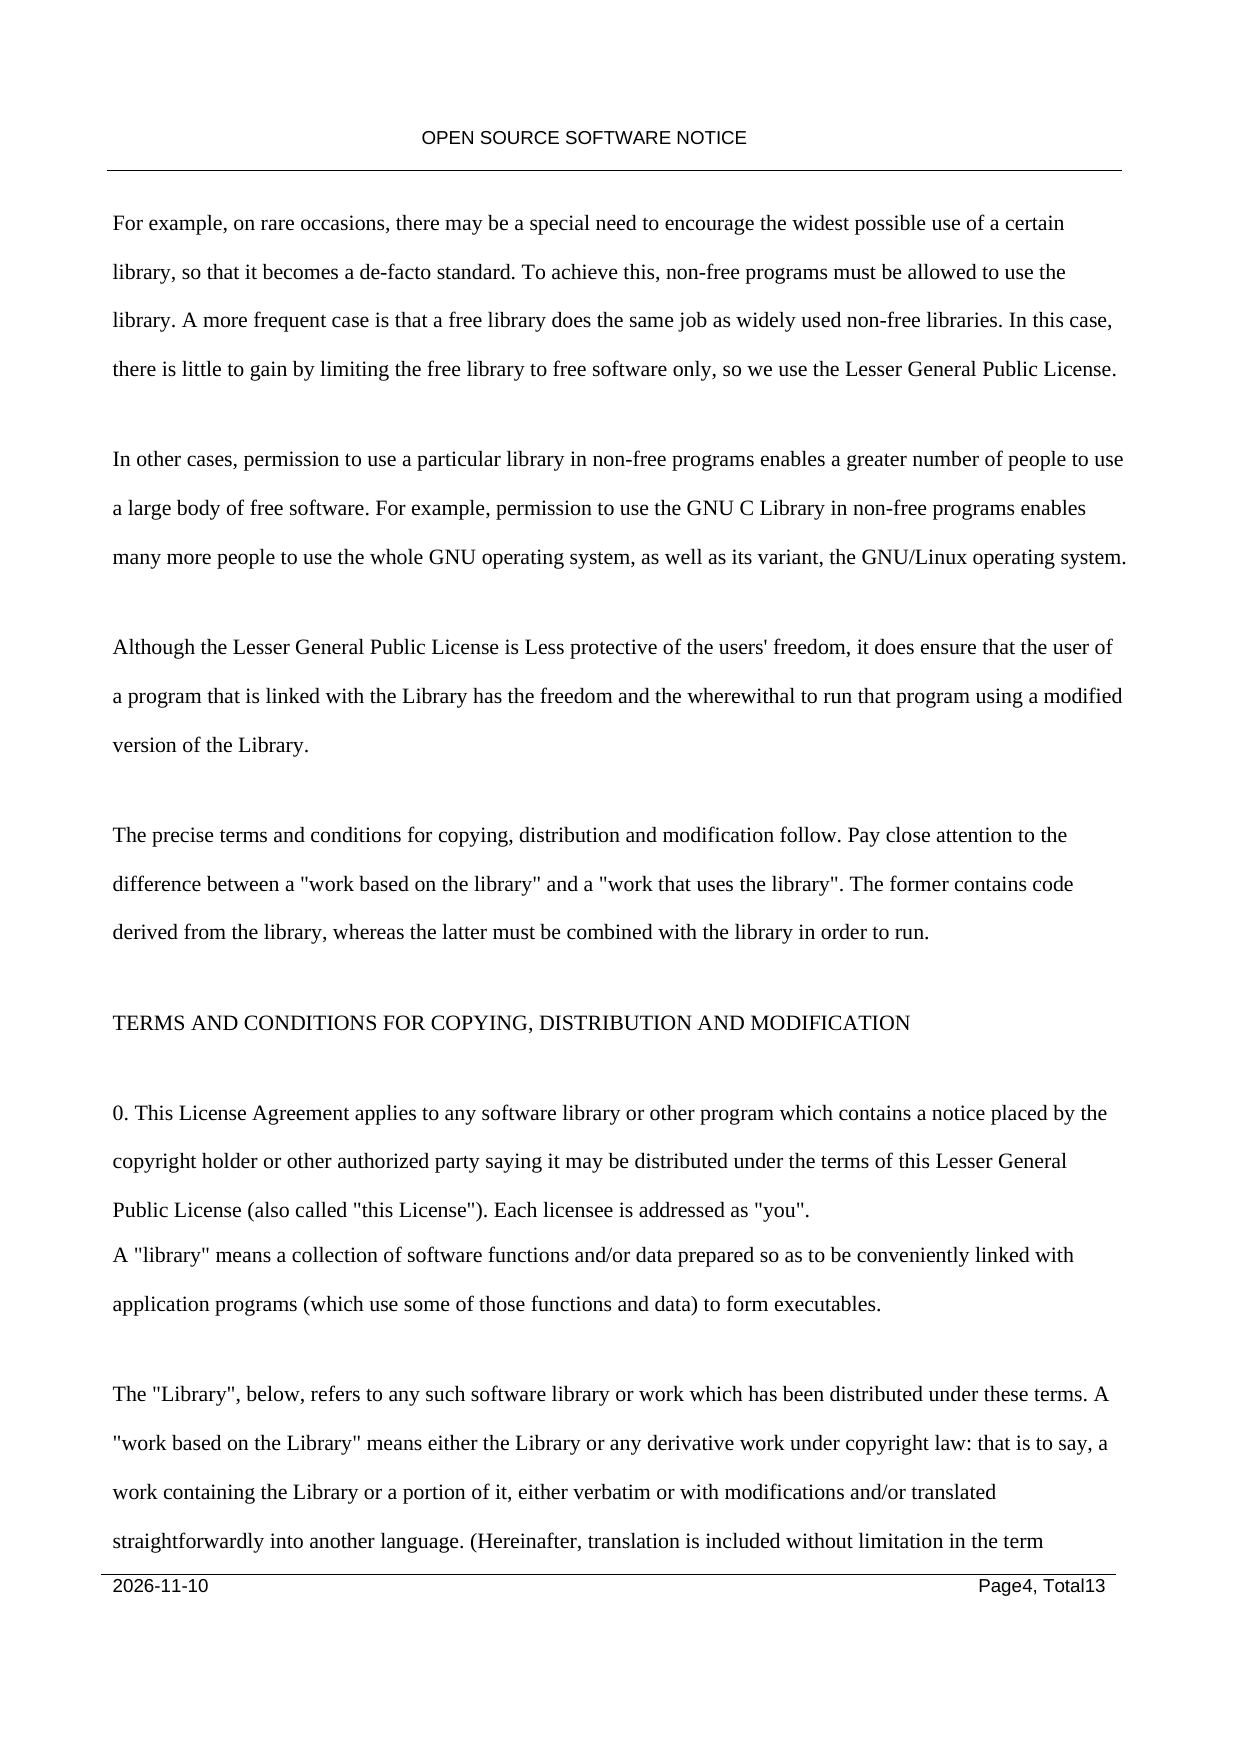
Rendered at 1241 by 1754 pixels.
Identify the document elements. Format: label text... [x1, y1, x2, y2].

text For example, on rare occasions, there may be a special need to encourage the widest possible use of a certain library, so that it becomes a de-facto standard. To achieve this, non-free programs must be allowed to use the library. A more frequent case is that a free library does the same job as widely used non-free libraries. In this case, there is little to gain by limiting the free library to free software only, so we use the Lesser General Public License. [112, 206, 1128, 385]
text TERMS AND CONDITIONS FOR COPYING, DISTRIBUTION AND MODIFICATION [112, 1006, 1128, 1038]
text Although the Lesser General Public License is Less protective of the users' freedom, it does ensure that the user of a program that is linked with the Library has the freedom and the wherewithal to run that program using a modified version of the Library. [112, 631, 1128, 761]
text The precise terms and conditions for copying, distribution and modification follow. Pay close attention to the difference between a "work based on the library" and a "work that uses the library". The former contains code derived from the library, whereas the latter must be combined with the library in order to run. [112, 818, 1128, 948]
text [112, 1378, 1128, 1556]
text A "library" means a collection of software functions and/or data prepared so as to be conveniently linked with application programs (which use some of those functions and data) to form executables. [112, 1239, 1128, 1320]
text In other cases, permission to use a particular library in non-free programs enables a greater number of people to use a large body of free software. For example, permission to use the GNU C Library in non-free programs enables many more people to use the whole GNU operating system, as well as its variant, the GNU/Linux operating system. [112, 443, 1128, 573]
text 0. This License Agreement applies to any software library or other program which contains a notice placed by the copyright holder or other authorized party saying it may be distributed under the terms of this Lesser General Public License (also called "this License"). Each licensee is addressed as "you". [112, 1096, 1128, 1226]
